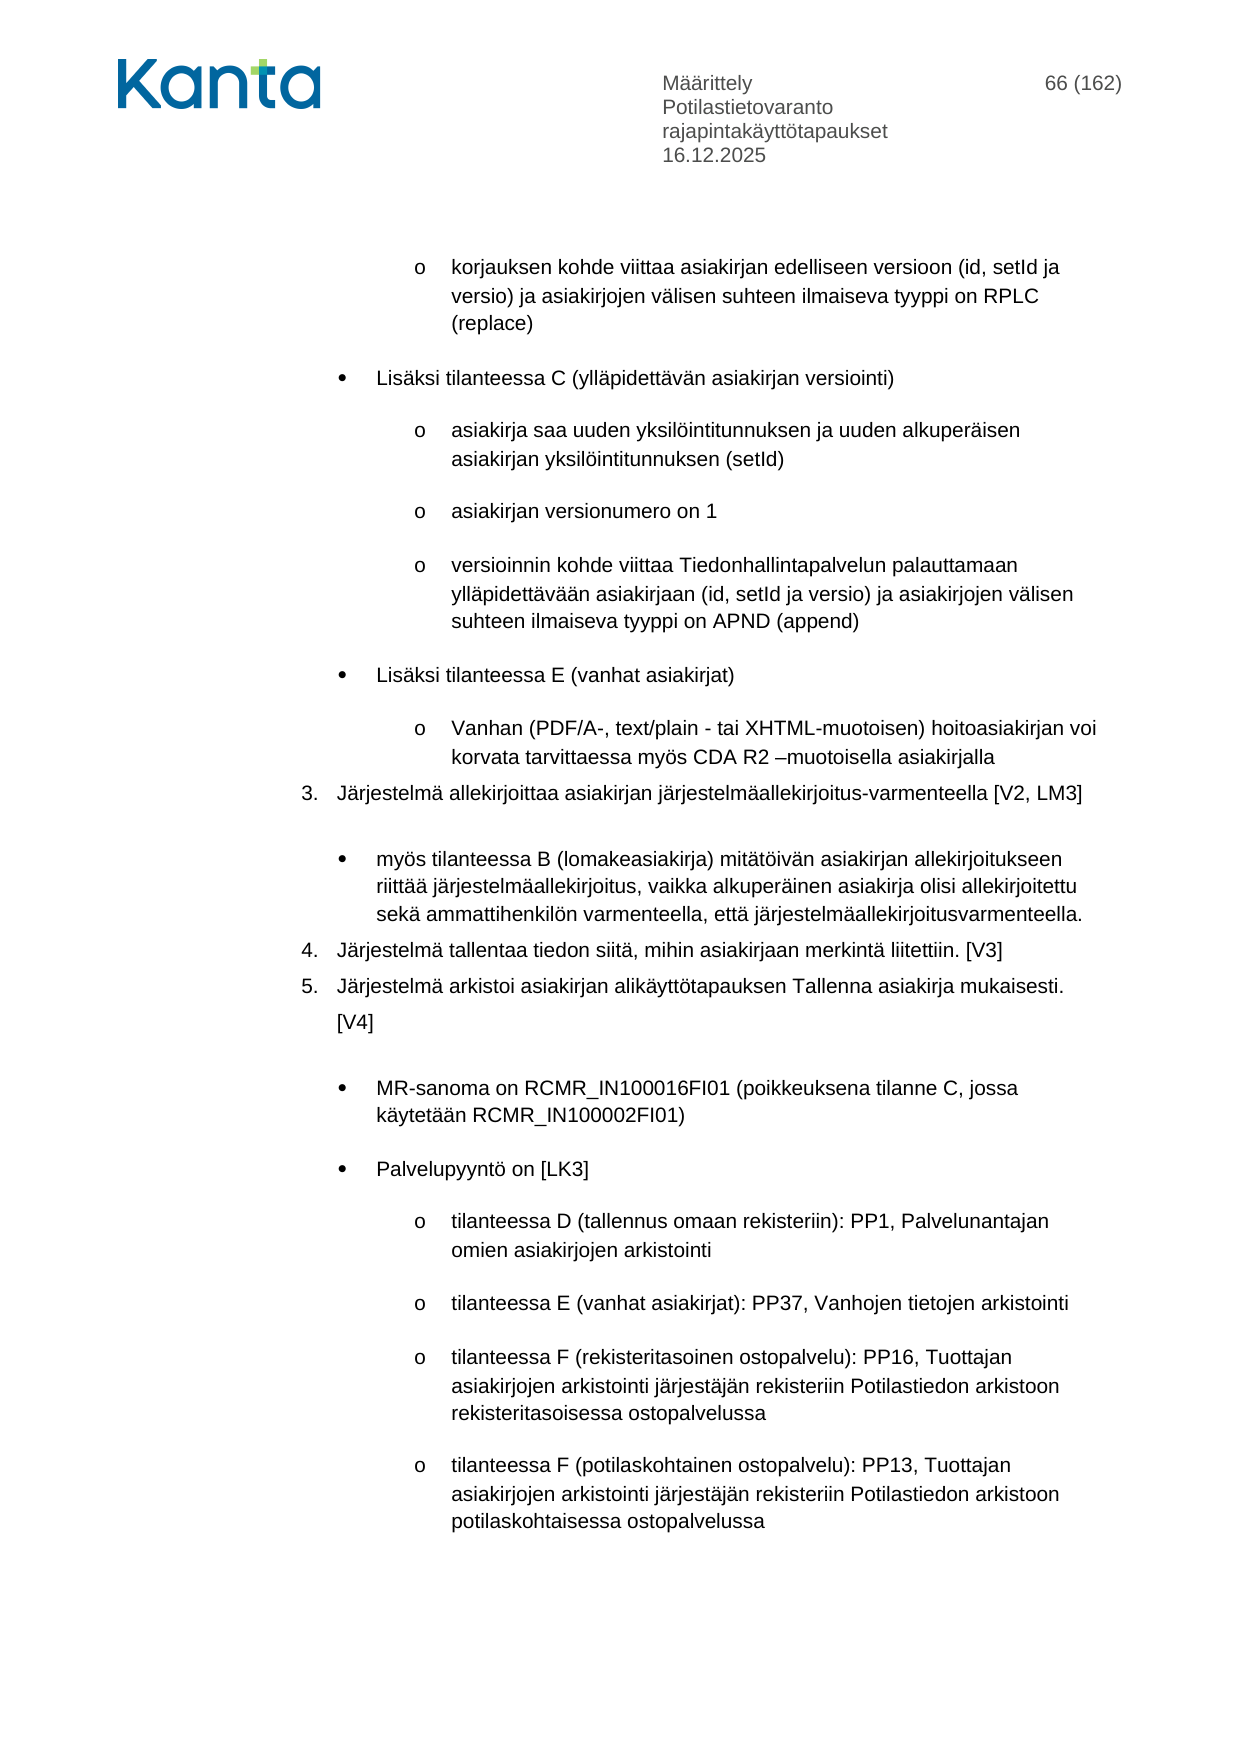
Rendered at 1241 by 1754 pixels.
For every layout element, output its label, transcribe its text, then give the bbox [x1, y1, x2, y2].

list tilanteessa F (potilaskohtainen ostopalvelu): PP13, Tuottajan asiakirjojen arkistointi järjestäjän rekisteriin Potilastiedon arkistoon potilaskohtaisessa ostopalvelussa [414, 1452, 1107, 1533]
list tilanteessa F (rekisteritasoinen ostopalvelu): PP16, Tuottajan asiakirjojen arkistointi järjestäjän rekisteriin Potilastiedon arkistoon rekisteritasoisessa ostopalvelussa [414, 1343, 1107, 1425]
picture [118, 59, 321, 109]
list Järjestelmä allekirjoittaa asiakirjan järjestelmäallekirjoitus-varmenteella [V2, LM3] [301, 781, 1107, 805]
list Palvelupyyntö on [LK3] [339, 1154, 1107, 1181]
list asiakirjan versionumero on 1 [414, 498, 1107, 525]
list korjauksen kohde viittaa asiakirjan edelliseen versioon (id, setId ja versio) ja asiakirjojen välisen suhteen ilmaiseva tyyppi on RPLC (replace) [414, 254, 1107, 335]
list Lisäksi tilanteessa E (vanhat asiakirjat) [339, 660, 1107, 687]
list versioinnin kohde viittaa Tiedonhallintapalvelun palauttamaan ylläpidettävään asiakirjaan (id, setId ja versio) ja asiakirjojen välisen suhteen ilmaiseva tyyppi on APND (append) [414, 552, 1107, 633]
list Vanhan (PDF/A-, text/plain - tai XHTML-muotoisen) hoitoasiakirjan voi korvata tarvittaessa myös CDA R2 –muotoisella asiakirjalla [414, 714, 1107, 768]
list asiakirja saa uuden yksilöintitunnuksen ja uuden alkuperäisen asiakirjan yksilöintitunnuksen (setId) [414, 416, 1107, 471]
list tilanteessa D (tallennus omaan rekisteriin): PP1, Palvelunantajan omien asiakirjojen arkistointi [414, 1208, 1107, 1262]
list MR-sanoma on RCMR_IN100016FI01 (poikkeuksena tilanne C, jossa käytetään RCMR_IN100002FI01) [339, 1073, 1107, 1127]
list tilanteessa E (vanhat asiakirjat): PP37, Vanhojen tietojen arkistointi [414, 1289, 1107, 1316]
list Järjestelmä tallentaa tiedon siitä, mihin asiakirjaan merkintä liitettiin. [V3] [301, 938, 1107, 962]
list Lisäksi tilanteessa C (ylläpidettävän asiakirjan versiointi) [339, 362, 1107, 389]
list Järjestelmä arkistoi asiakirjan alikäyttötapauksen Tallenna asiakirja mukaisesti. [V4] [301, 974, 1107, 1034]
list myös tilanteessa B (lomakeasiakirja) mitätöivän asiakirjan allekirjoitukseen riittää järjestelmäallekirjoitus, vaikka alkuperäinen asiakirja olisi allekirjoitettu sekä ammattihenkilön varmenteella, että järjestelmäallekirjoitusvarmenteella. [339, 844, 1107, 925]
